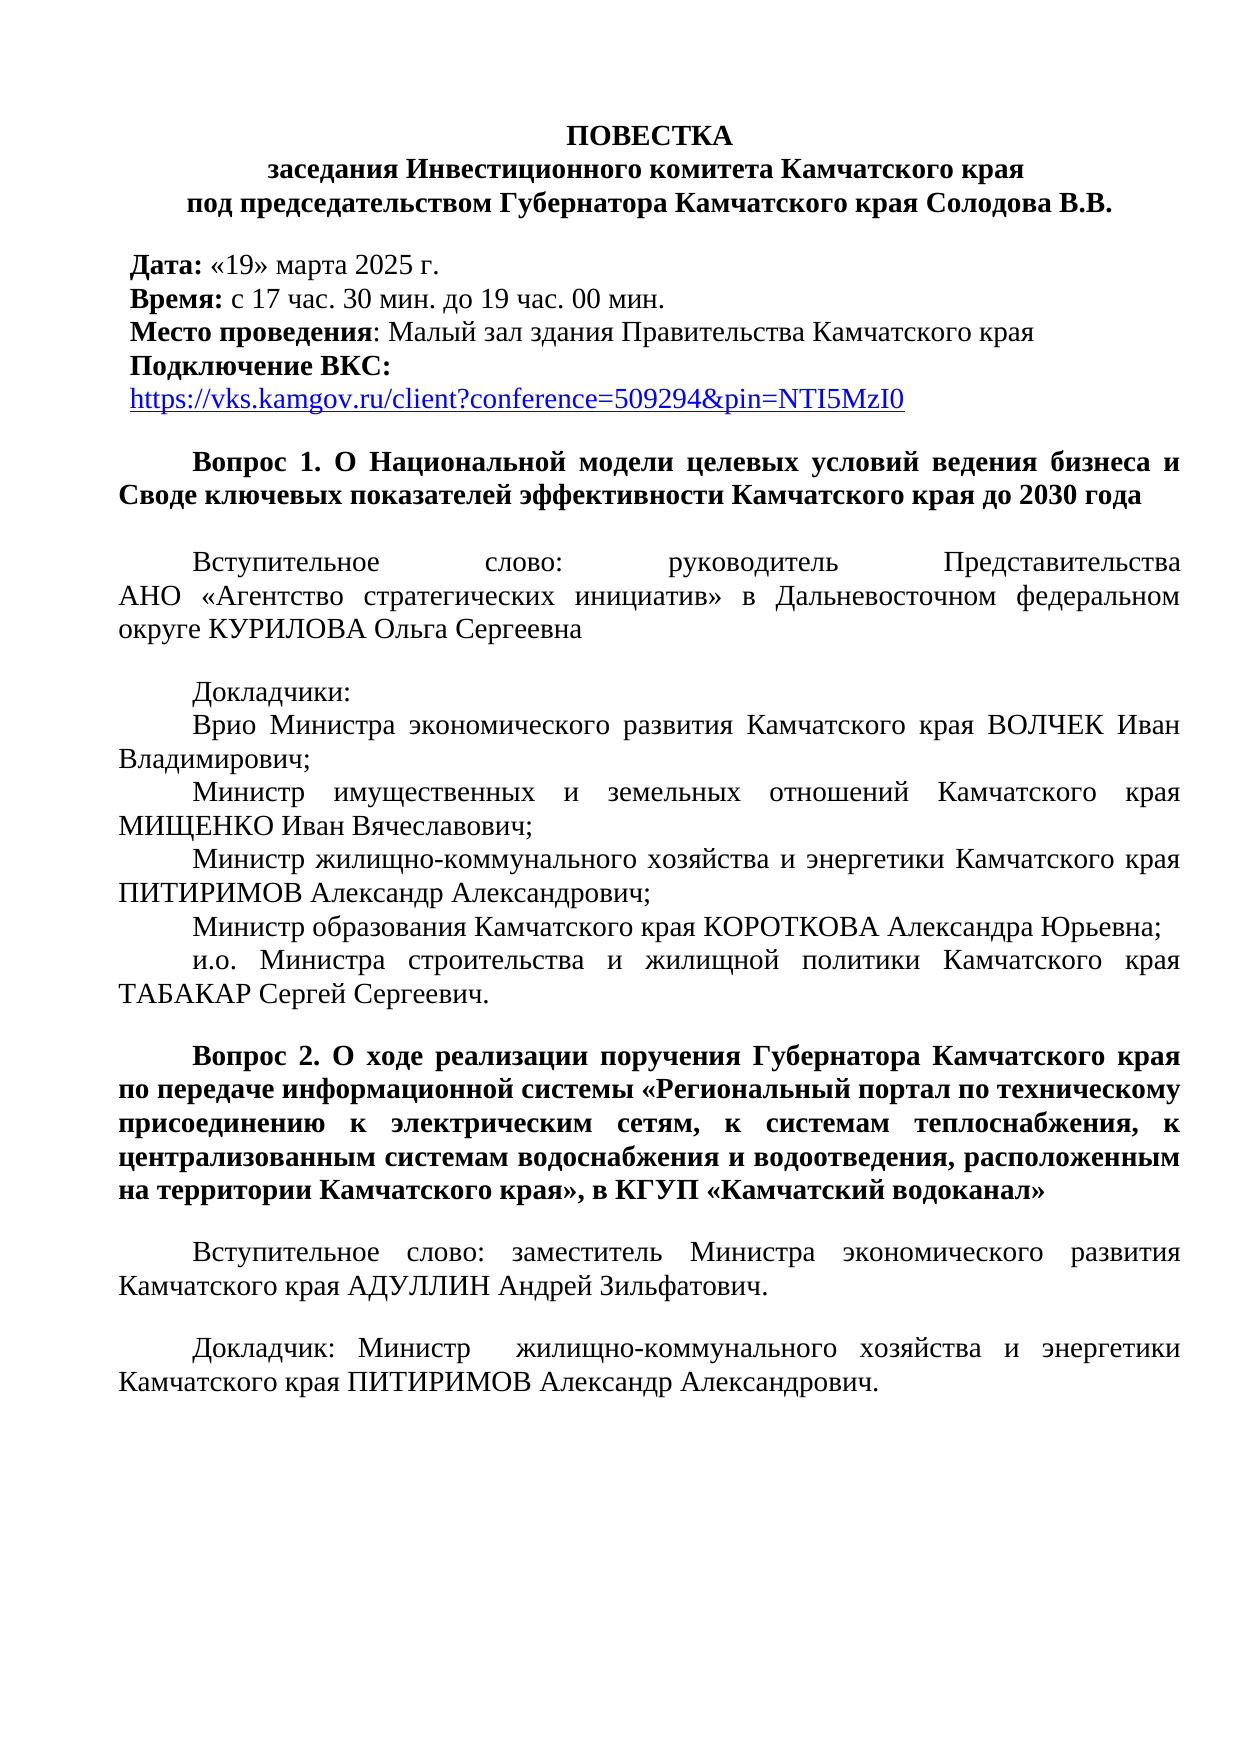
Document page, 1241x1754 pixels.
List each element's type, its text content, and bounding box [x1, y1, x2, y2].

text Министр имущественных и земельных отношений Камчатского края МИЩЕНКО Иван Вячеславович; [118, 774, 1181, 842]
text и.о. Министра строительства и жилищной политики Камчатского края ТАБАКАР Сергей Сергеевич. [118, 942, 1181, 1009]
text заседания Инвестиционного комитета Камчатского края под председательством Губернатора Камчатского края Солодова В.В. [118, 152, 1181, 219]
text Докладчик: Министр жилищно-коммунального хозяйства и энергетики Камчатского края ПИТИРИМОВ Александр Александрович. [118, 1330, 1181, 1397]
text Докладчики: [118, 674, 1181, 707]
text Врио Министра экономического развития Камчатского края ВОЛЧЕК Иван Владимирович; [118, 707, 1181, 774]
text Министр образования Камчатского края КОРОТКОВА Александра Юрьевна; [118, 909, 1181, 942]
text Вопрос 2. О ходе реализации поручения Губернатора Камчатского края по передаче информационной системы «Региональный портал по техническому присоединению к электрическим сетям, к системам теплоснабжения, к централизованным системам водоснабжения и водоотведения, расположенным на территории Камчатского края», в КГУП «Камчатский водоканал» [118, 1038, 1181, 1206]
text Вступительное слово: руководитель Представительства АНО «Агентство стратегических инициатив» в Дальневосточном федеральном округе КУРИЛОВА Ольга Сергеевна [118, 544, 1181, 645]
text Вопрос 1. О Национальной модели целевых условий ведения бизнеса и Своде ключевых показателей эффективности Камчатского края до 2030 года [118, 444, 1181, 511]
text Вступительное слово: заместитель Министра экономического развития Камчатского края АДУЛЛИН Андрей Зильфатович. [118, 1234, 1181, 1302]
table_header Дата: «19» марта 2025 г. Время: с 17 час. 30 мин. до 19 час. 00 мин. Место проведения: Малый зал здания Правительства Камчатского края Подключение ВКС: https://vks.kamgov.ru/client?conference=509294&pin=NTI5MzI0 [118, 248, 1181, 415]
text ПОВЕСТКА [118, 118, 1181, 152]
text Министр жилищно-коммунального хозяйства и энергетики Камчатского края ПИТИРИМОВ Александр Александрович; [118, 842, 1181, 909]
